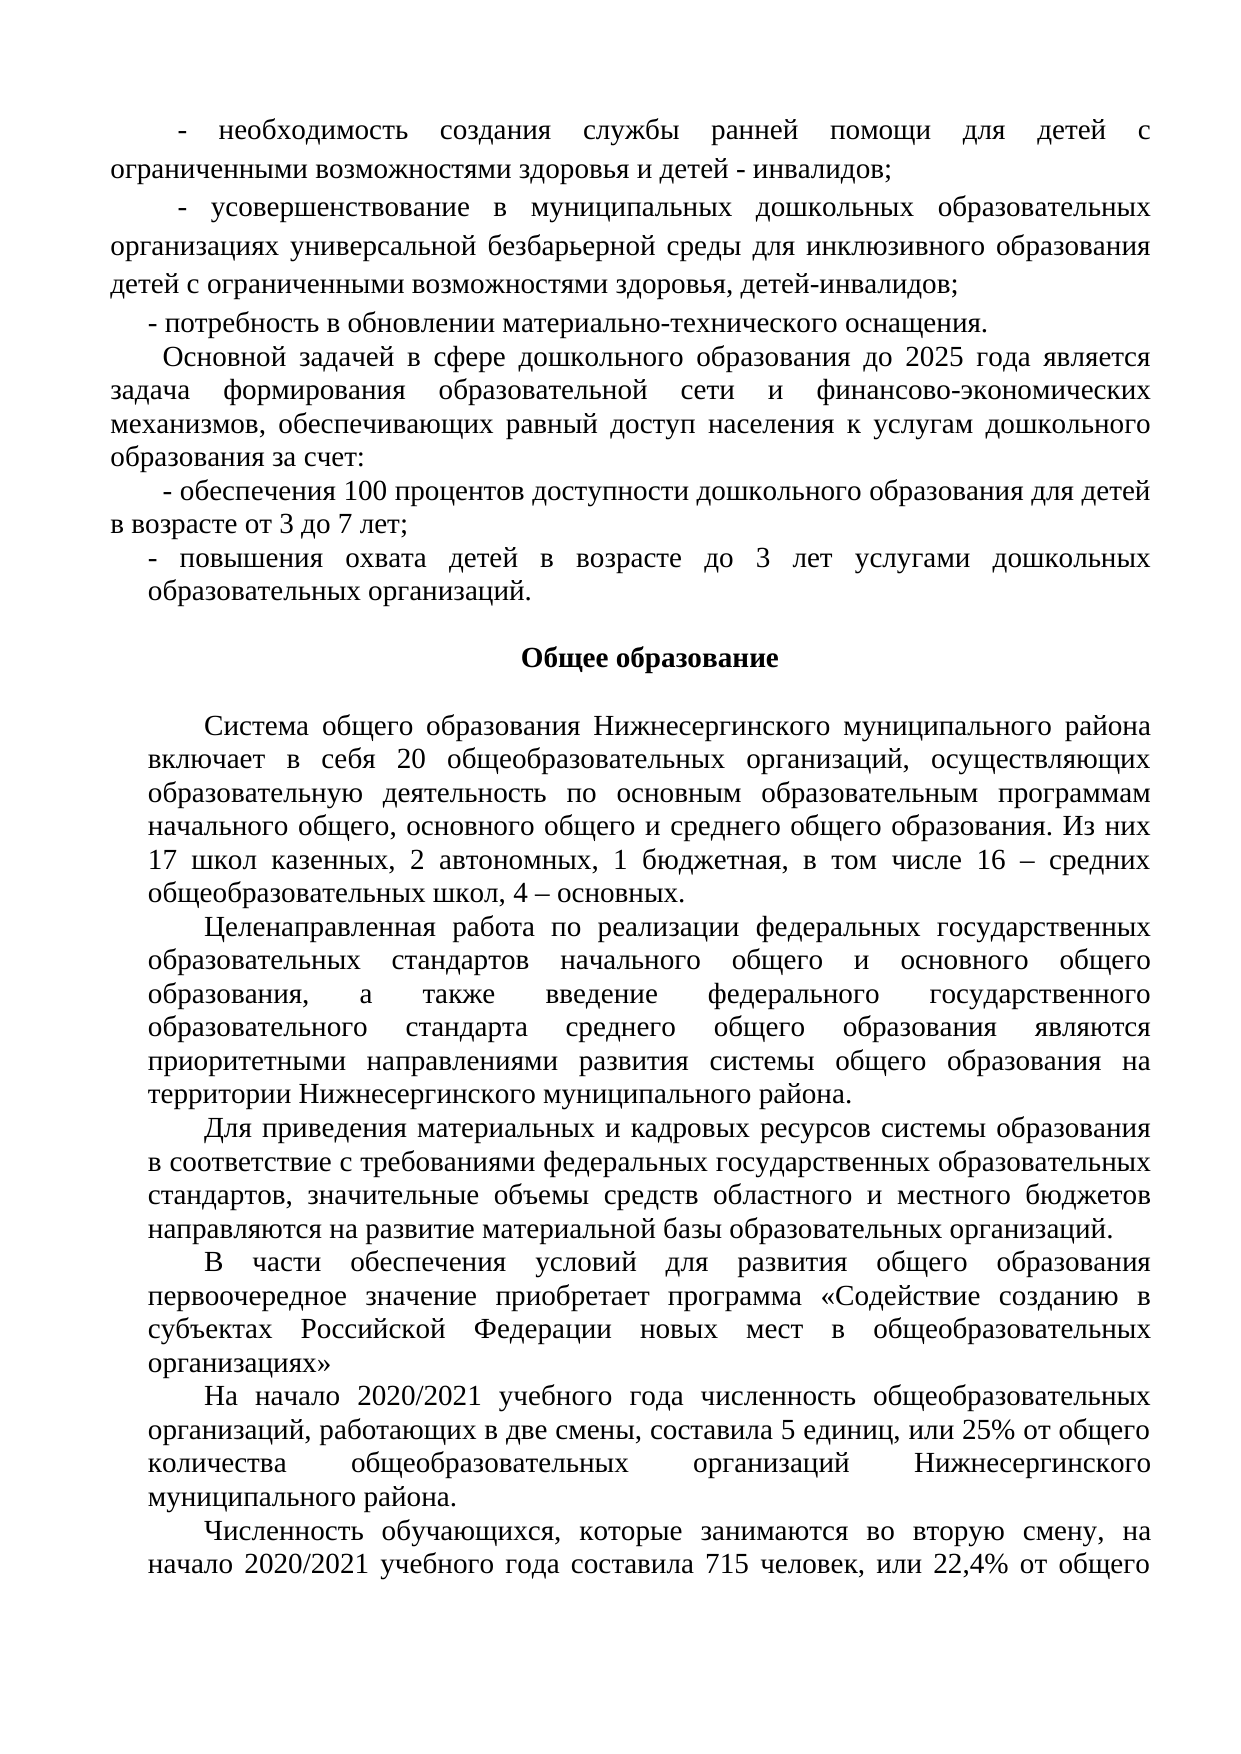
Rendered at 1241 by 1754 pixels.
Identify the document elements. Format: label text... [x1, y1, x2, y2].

text Основной задачей в сфере дошкольного образования до 2025 года является задача формирования образовательной сети и финансово-экономических механизмов, обеспечивающих равный доступ населения к услугам дошкольного образования за счет: [110, 339, 1152, 473]
text - усовершенствование в муниципальных дошкольных образовательных организациях универсальной безбарьерной среды для инклюзивного образования детей с ограниченными возможностями здоровья, детей-инвалидов; [110, 189, 1152, 300]
text Для приведения материальных и кадровых ресурсов системы образования в соответствие с требованиями федеральных государственных образовательных стандартов, значительные объемы средств областного и местного бюджетов направляются на развитие материальной базы образовательных организаций. [148, 1110, 1152, 1244]
text - обеспечения 100 процентов доступности дошкольного образования для детей в возрасте от 3 до 7 лет; [110, 473, 1152, 540]
text В части обеспечения условий для развития общего образования первоочередное значение приобретает программа «Содействие созданию в субъектах Российской Федерации новых мест в общеобразовательных организациях» [148, 1244, 1152, 1378]
text На начало 2020/2021 учебного года численность общеобразовательных организаций, работающих в две смены, составила 5 единиц, или 25% от общего количества общеобразовательных организаций Нижнесергинского муниципального района. [148, 1378, 1152, 1513]
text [148, 1513, 1152, 1580]
text - повышения охвата детей в возрасте до 3 лет услугами дошкольных образовательных организаций. [148, 540, 1152, 607]
text - необходимость создания службы ранней помощи для детей с ограниченными возможностями здоровья и детей - инвалидов; [110, 112, 1152, 184]
text - потребность в обновлении материально-технического оснащения. [148, 305, 1152, 339]
text Целенаправленная работа по реализации федеральных государственных образовательных стандартов начального общего и основного общего образования, а также введение федерального государственного образовательного стандарта среднего общего образования являются приоритетными направлениями развития системы общего образования на территории Нижнесергинского муниципального района. [148, 909, 1152, 1110]
text Общее образование [148, 641, 1152, 674]
text Система общего образования Нижнесергинского муниципального района включает в себя 20 общеобразовательных организаций, осуществляющих образовательную деятельность по основным образовательным программам начального общего, основного общего и среднего общего образования. Из них 17 школ казенных, 2 автономных, 1 бюджетная, в том числе 16 – средних общеобразовательных школ, 4 – основных. [148, 708, 1152, 909]
